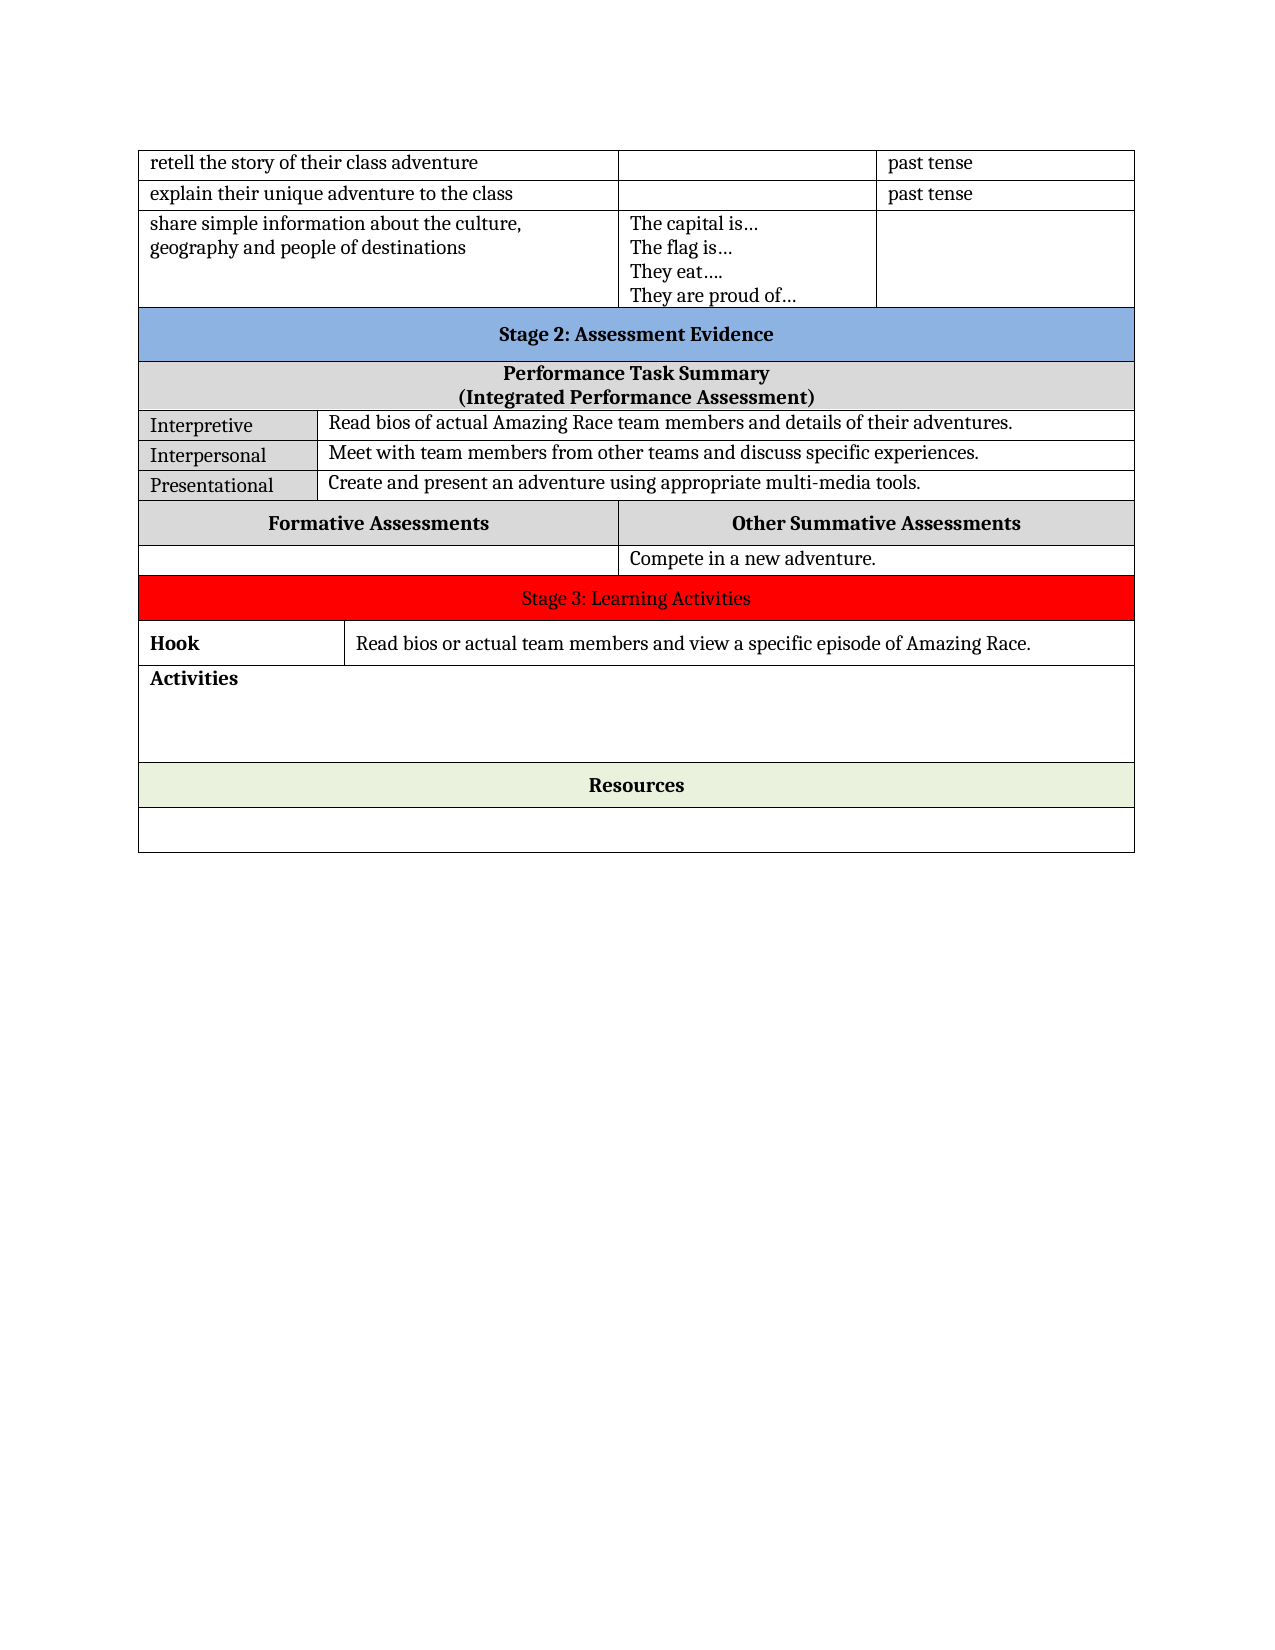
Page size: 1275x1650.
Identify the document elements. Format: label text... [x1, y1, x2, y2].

table_cell Meet with team members from other teams and discuss specific experiences. [318, 441, 1134, 470]
table_cell [877, 211, 1134, 307]
table_cell Create and present an adventure using appropriate multi-media tools. [318, 471, 1134, 500]
table_cell Stage 3: Learning Activities [139, 576, 1134, 620]
table_cell Resources [139, 763, 1134, 807]
table_cell The capital is… The flag is… They eat…. They are proud of… [619, 211, 876, 307]
table_cell [139, 546, 618, 575]
table_cell past tense [877, 151, 1134, 180]
table_cell [619, 151, 876, 180]
table_cell share simple information about the culture, geography and people of destinations [139, 211, 618, 307]
table_cell retell the story of their class adventure [139, 151, 618, 180]
table_cell past tense [877, 181, 1134, 210]
table_cell Interpersonal [139, 441, 317, 470]
table_cell Read bios or actual team members and view a specific episode of Amazing Race. [345, 621, 1134, 665]
table_cell Stage 2: Assessment Evidence [139, 308, 1134, 361]
table_cell Compete in a new adventure. [619, 546, 1134, 575]
table_cell explain their unique adventure to the class [139, 181, 618, 210]
table_cell Presentational [139, 471, 317, 500]
table_cell [619, 181, 876, 210]
table_cell Interpretive [139, 411, 317, 440]
table_cell Read bios of actual Amazing Race team members and details of their adventures. [318, 411, 1134, 440]
table_cell Formative Assessments [139, 501, 618, 545]
table_cell Hook [139, 621, 344, 665]
table_cell Activities [139, 666, 1134, 762]
table_cell [139, 808, 1134, 852]
table_cell Performance Task Summary (Integrated Performance Assessment) [139, 362, 1134, 409]
table_cell Other Summative Assessments [619, 501, 1134, 545]
